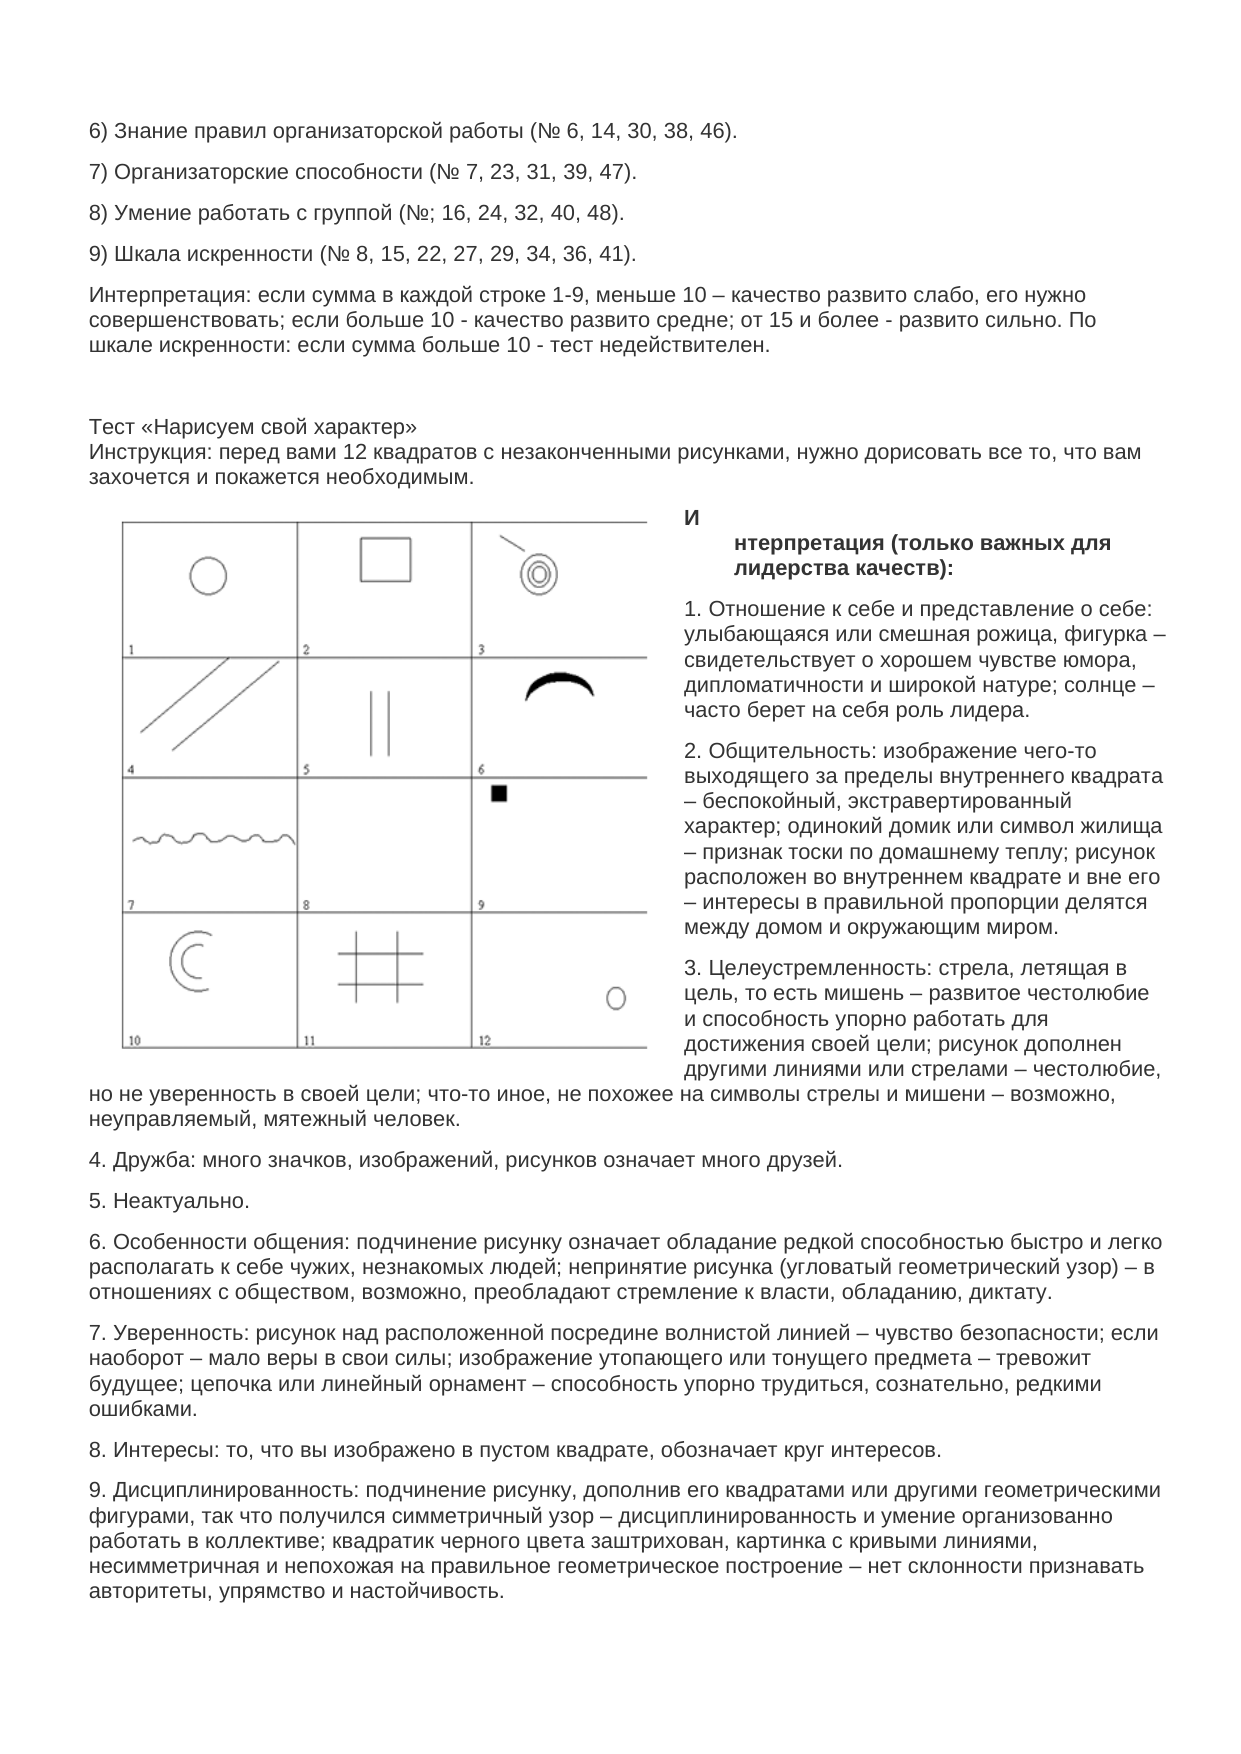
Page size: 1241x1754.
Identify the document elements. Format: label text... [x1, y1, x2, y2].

text 3. Целеустремленность: стрела, летящая в цель, то есть мишень – развитое честолюбие и способность упорно работать для достижения своей цели; рисунок дополнен другими линиями или стрелами – честолюбие, но не уверенность в своей цели; что-то иное, не похожее на символы стрелы и мишени – возможно, неуправляемый, мятежный человек. [88, 955, 1166, 1131]
text 6. Особенности общения: подчинение рисунку означает обладание редкой способностью быстро и легко располагать к себе чужих, незнакомых людей; непринятие рисунка (угловатый геометрический узор) – в отношениях с обществом, возможно, преобладают стремление к власти, обладанию, диктату. [88, 1229, 1166, 1304]
text 8) Умение работать с группой (№; 16, 24, 32, 40, 48). [88, 200, 1166, 225]
text Интерпретация: если сумма в каждой строке 1-9, меньше 10 – качество развито слабо, его нужно совершенствовать; если больше 10 - качество развито средне; от 15 и более - развито сильно. По шкале искренности: если сумма больше 10 - тест недействителен. [88, 281, 1166, 357]
text 9. Дисциплинированность: подчинение рисунку, дополнив его квадратами или другими геометрическими фигурами, так что получился симметричный узор – дисциплинированность и умение организованно работать в коллективе; квадратик черного цвета заштрихован, картинка с кривыми линиями, несимметричная и непохожая на правильное геометрическое построение – нет склонности признавать авторитеты, упрямство и настойчивость. [88, 1477, 1166, 1603]
text 9) Шкала искренности (№ 8, 15, 22, 27, 29, 34, 36, 41). [88, 241, 1166, 266]
text 7) Организаторские способности (№ 7, 23, 31, 39, 47). [88, 159, 1166, 184]
text 2. Общительность: изображение чего-то выходящего за пределы внутреннего квадрата – беспокойный, экстравертированный характер; одинокий домик или символ жилища – признак тоски по домашнему теплу; рисунок расположен во внутреннем квадрате и вне его – интересы в правильной пропорции делятся между домом и окружающим миром. [684, 738, 1166, 939]
text 4. Дружба: много значков, изображений, рисунков означает много друзей. [88, 1147, 1166, 1172]
text 7. Уверенность: рисунок над расположенной посредине волнистой линией – чувство безопасности; если наоборот – мало веры в свои силы; изображение утопающего или тонущего предмета – тревожит будущее; цепочка или линейный орнамент – способность упорно трудиться, сознательно, редкими ошибками. [88, 1320, 1166, 1421]
text 6) Знание правил организаторской работы (№ 6, 14, 30, 38, 46). [88, 118, 1166, 143]
text И нтерпретация (только важных для лидерства качеств): [684, 505, 1166, 580]
text Инструкция: перед вами 12 квадратов с незаконченными рисунками, нужно дорисовать все то, что вам захочется и покажется необходимым. [88, 439, 1166, 489]
text 8. Интересы: то, что вы изображено в пустом квадрате, обозначает круг интересов. [88, 1436, 1166, 1462]
text Тест «Нарисуем свой характер» [88, 413, 1166, 439]
picture [88, 504, 734, 1071]
text 5. Неактуально. [88, 1188, 1166, 1213]
text 1. Отношение к себе и представление о себе: улыбающаяся или смешная рожица, фигурка – свидетельствует о хорошем чувстве юмора, дипломатичности и широкой натуре; солнце – часто берет на себя роль лидера. [684, 596, 1166, 722]
